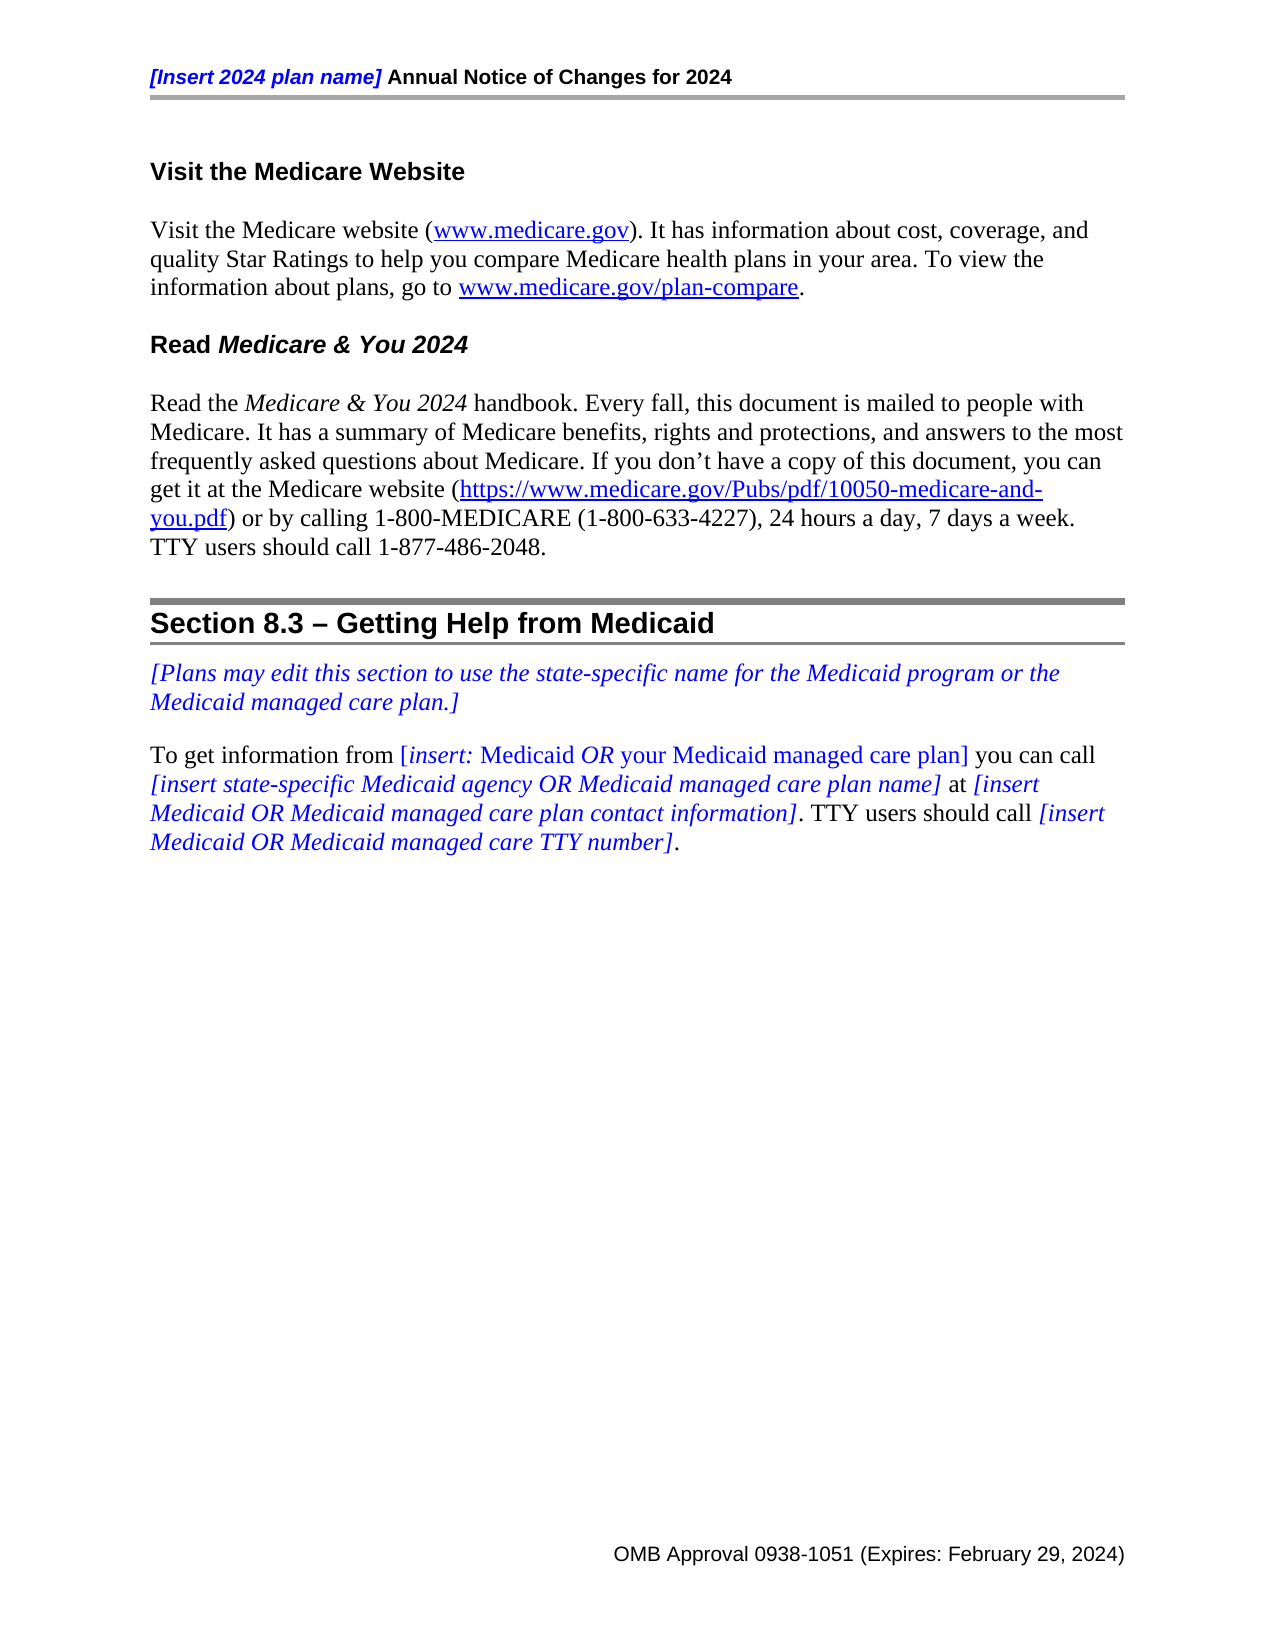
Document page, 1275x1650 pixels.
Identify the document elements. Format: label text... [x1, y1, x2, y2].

subtitle Visit the Medicare Website [150, 157, 1125, 186]
subtitle Read Medicare & You 2024 [150, 330, 1125, 359]
text To get information from [insert: Medicaid OR your Medicaid managed care plan] you can call [insert state-specific Medicaid agency OR Medicaid managed care plan name] at [insert Medicaid OR Medicaid managed care plan contact information]. TTY users should call [insert Medicaid OR Medicaid managed care TTY number]. [150, 740, 1125, 855]
subtitle Section 8.3 – Getting Help from Medicaid [150, 605, 1125, 642]
text [Plans may edit this section to use the state-specific name for the Medicaid program or the Medicaid managed care plan.] [150, 658, 1125, 715]
text Visit the Medicare website (www.medicare.gov). It has information about cost, coverage, and quality Star Ratings to help you compare Medicare health plans in your area. To view the information about plans, go to www.medicare.gov/plan-compare. [150, 215, 1125, 301]
text Read the Medicare & You 2024 handbook. Every fall, this document is mailed to people with Medicare. It has a summary of Medicare benefits, rights and protections, and answers to the most frequently asked questions about Medicare. If you don’t have a copy of this document, you can get it at the Medicare website (https://www.medicare.gov/Pubs/pdf/10050-medicare-and-you.pdf) or by calling 1-800-MEDICARE (1-800-633-4227), 24 hours a day, 7 days a week. TTY users should call 1-877-486-2048. [150, 388, 1125, 561]
